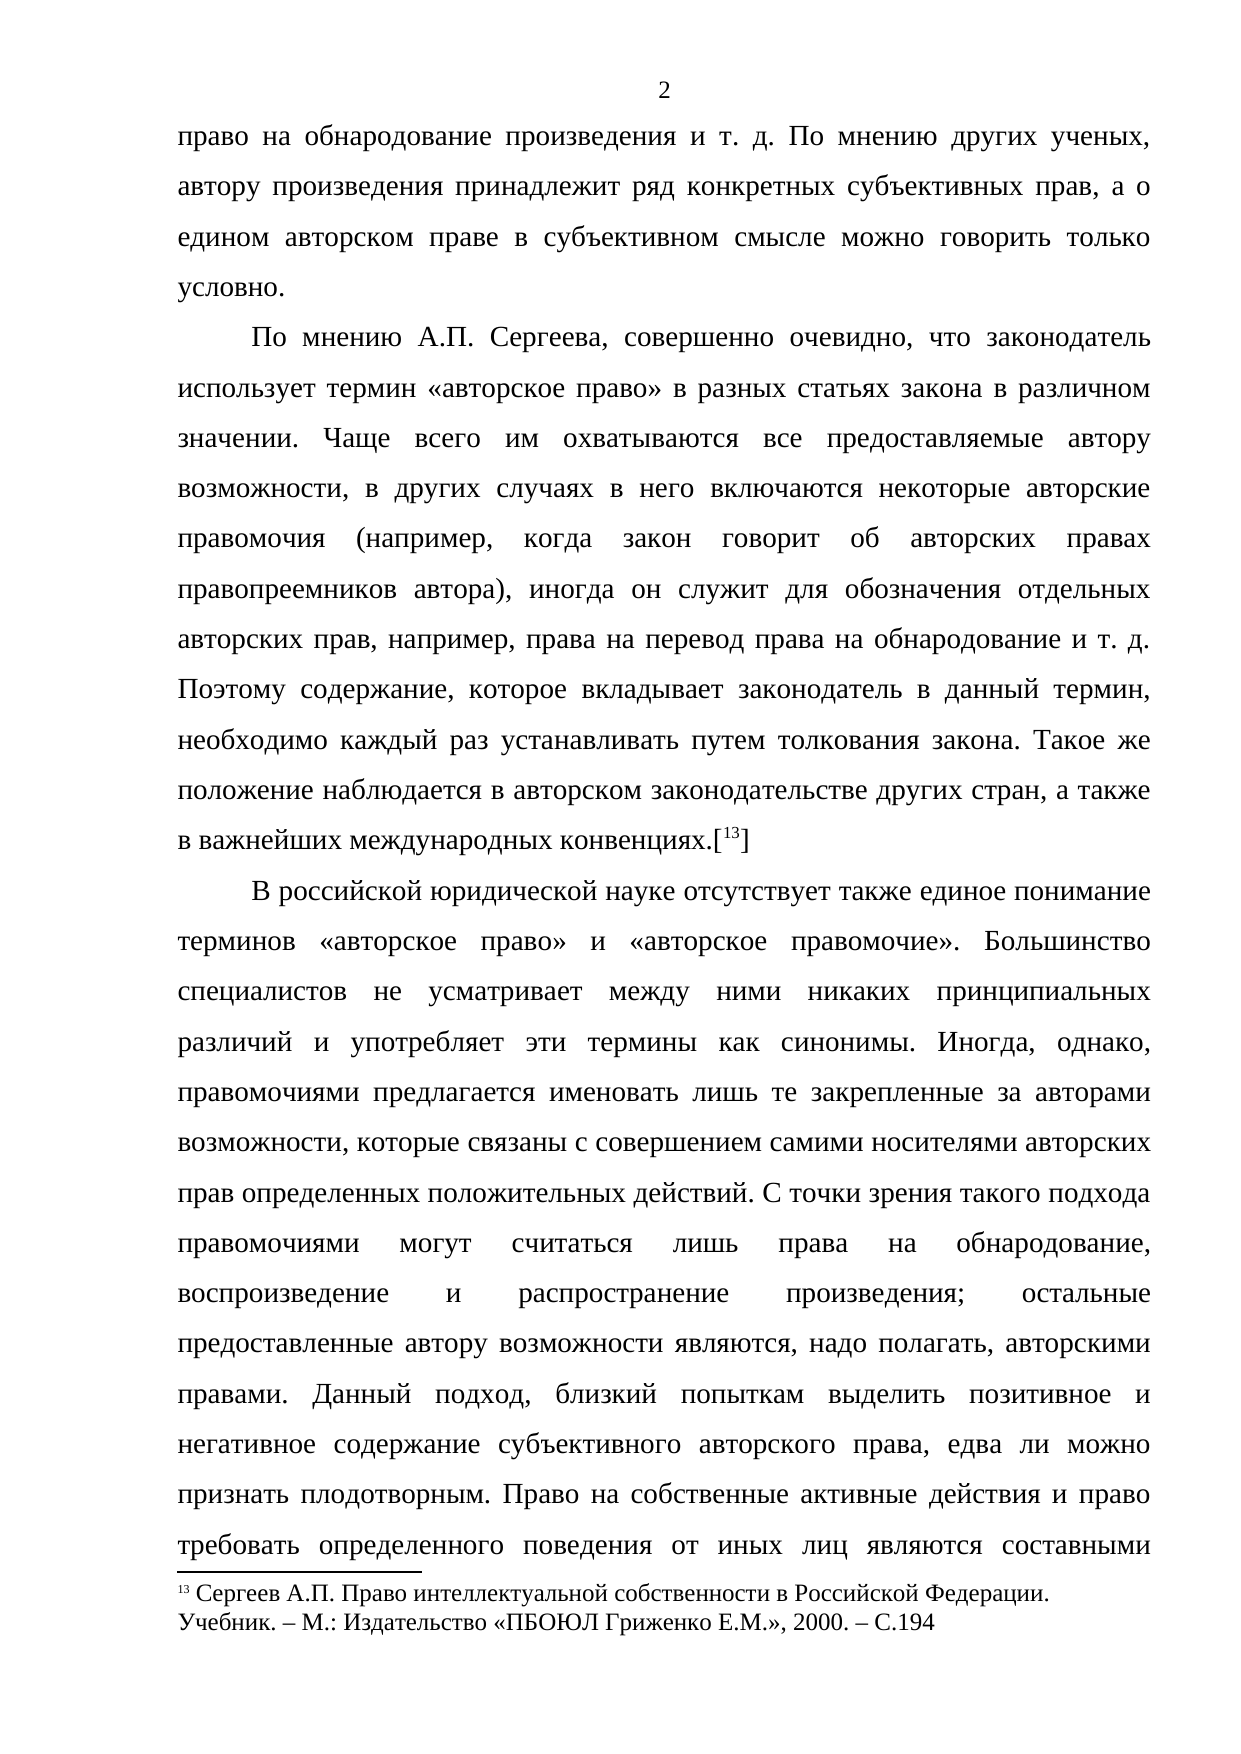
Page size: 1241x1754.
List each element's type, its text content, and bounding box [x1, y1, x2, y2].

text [177, 118, 1152, 303]
text По мнению А.П. Сергеева, совершенно очевидно, что законодатель использует термин «авторское право» в разных статьях закона в различном значении. Чаще всего им охватываются все предоставляемые автору возможности, в других случаях в него включаются некоторые авторские правомочия (например, когда закон говорит об авторских правах правопреемников автора), иногда он служит для обозначения отдельных авторских прав, например, права на перевод права на обнародование и т. д. Поэтому содержание, которое вкладывает законодатель в данный термин, необходимо каждый раз устанавливать путем толкования закона. Такое же положение наблюдается в авторском законодательстве других стран, а также в важнейших международных конвенциях.[] [177, 319, 1152, 856]
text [177, 873, 1152, 1560]
